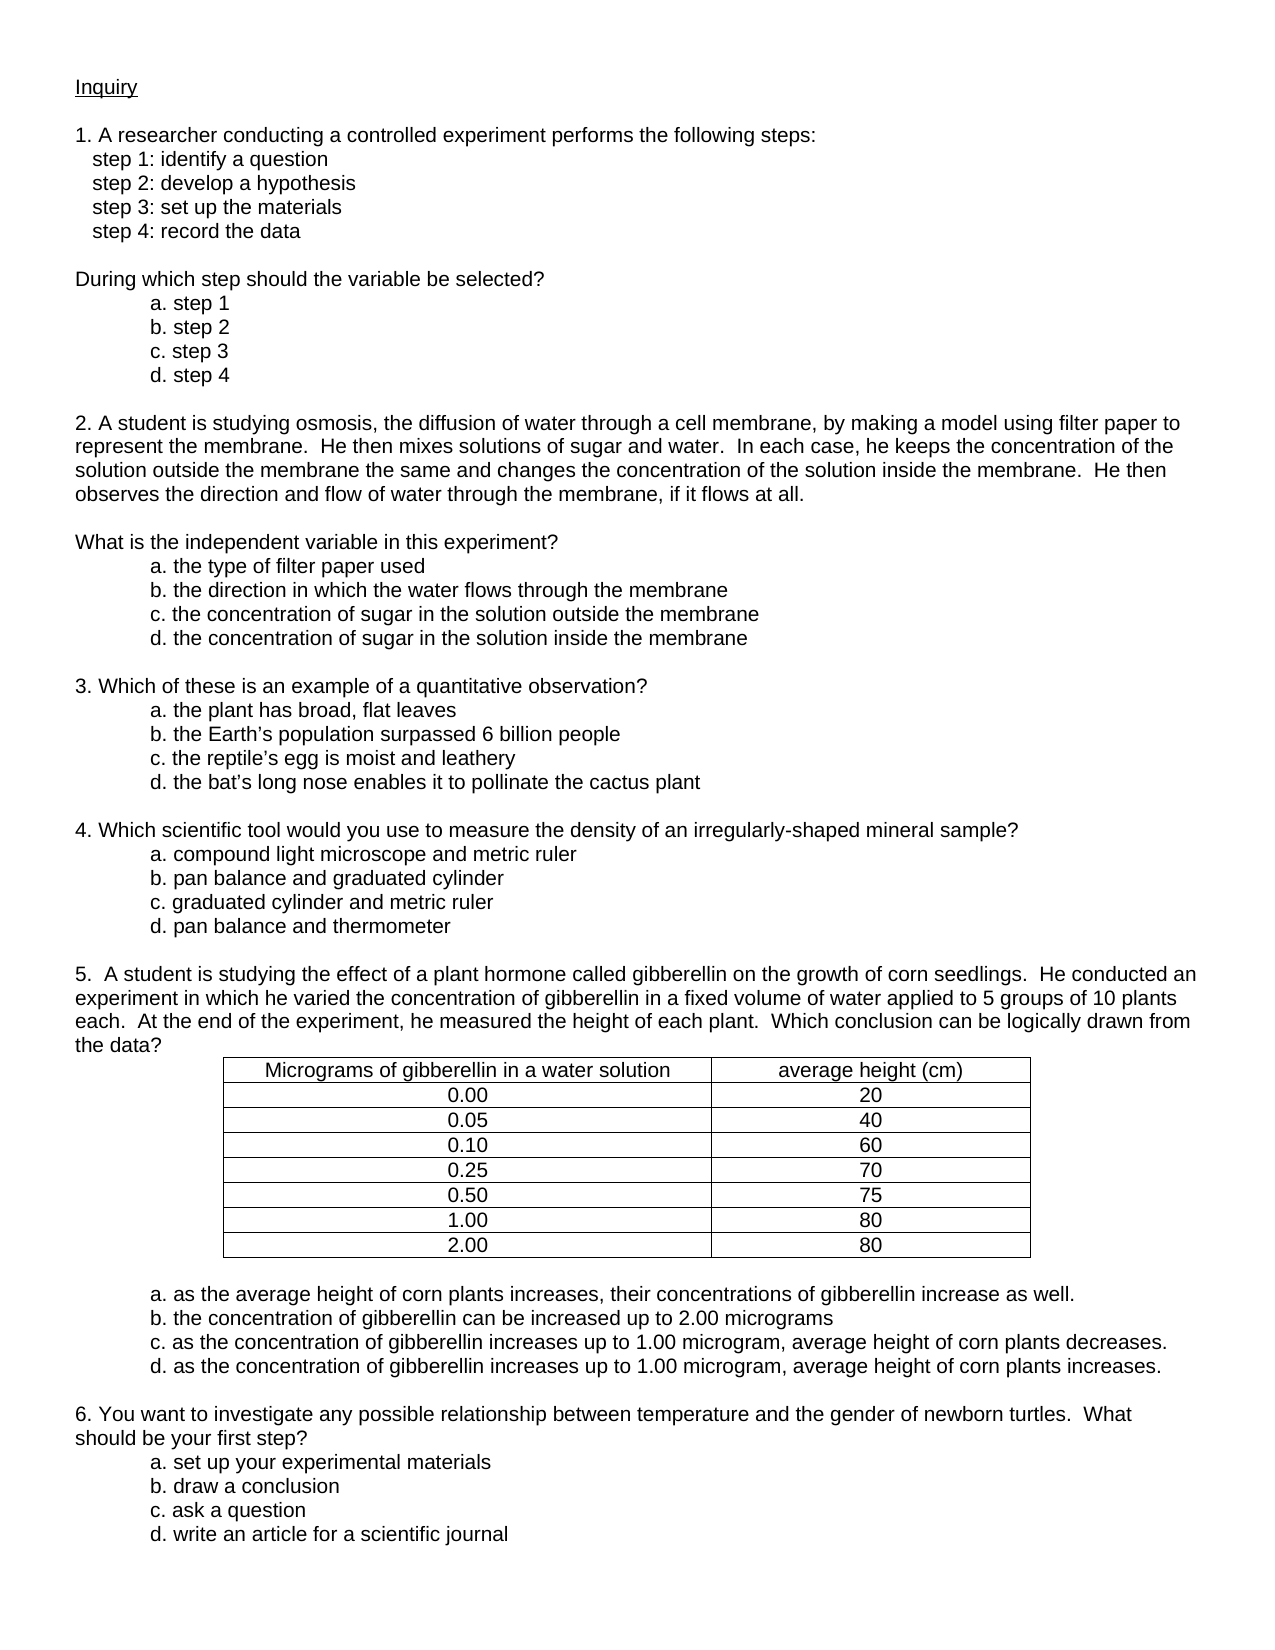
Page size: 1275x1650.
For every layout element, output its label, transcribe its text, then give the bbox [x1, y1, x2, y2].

text c. ask a question [75, 1498, 1200, 1522]
table_header Micrograms of gibberellin in a water solution [224, 1058, 711, 1082]
table_cell 80 [712, 1233, 1030, 1257]
text c. as the concentration of gibberellin increases up to 1.00 microgram, average height of corn plants decreases. [75, 1330, 1200, 1354]
text c. the concentration of sugar in the solution outside the membrane [75, 602, 1200, 626]
text d. the concentration of sugar in the solution inside the membrane [75, 626, 1200, 650]
text 3. Which of these is an example of a quantitative observation? [75, 674, 1200, 698]
text What is the independent variable in this experiment? [75, 530, 1200, 554]
text b. step 2 [75, 314, 1200, 338]
text d. step 4 [75, 362, 1200, 386]
text a. set up your experimental materials [75, 1450, 1200, 1474]
table_cell 70 [712, 1158, 1030, 1182]
text b. draw a conclusion [75, 1474, 1200, 1498]
text 5. A student is studying the effect of a plant hormone called gibberellin on the growth of corn seedlings. He conducted an experiment in which he varied the concentration of gibberellin in a fixed volume of water applied to 5 groups of 10 plants each. At the end of the experiment, he measured the height of each plant. Which conclusion can be logically drawn from the data? [75, 961, 1200, 1057]
text step 4: record the data [75, 219, 1200, 243]
text 1. A researcher conducting a controlled experiment performs the following steps: [75, 123, 1200, 147]
table_cell 0.05 [224, 1108, 711, 1132]
table_cell 40 [712, 1108, 1030, 1132]
table_cell 60 [712, 1133, 1030, 1157]
text a. compound light microscope and metric ruler [75, 842, 1200, 866]
text a. the type of filter paper used [75, 554, 1200, 578]
text 6. You want to investigate any possible relationship between temperature and the gender of newborn turtles. What should be your first step? [75, 1402, 1200, 1450]
table_cell 75 [712, 1183, 1030, 1207]
table_cell 20 [712, 1083, 1030, 1107]
text step 3: set up the materials [75, 195, 1200, 219]
text a. as the average height of corn plants increases, their concentrations of gibberellin increase as well. [75, 1282, 1200, 1306]
text step 1: identify a question [75, 147, 1200, 171]
table_cell 0.25 [224, 1158, 711, 1182]
table_cell 0.10 [224, 1133, 711, 1157]
text d. the bat’s long nose enables it to pollinate the cactus plant [75, 770, 1200, 794]
text b. the concentration of gibberellin can be increased up to 2.00 micrograms [75, 1306, 1200, 1330]
text c. step 3 [75, 338, 1200, 362]
text a. the plant has broad, flat leaves [75, 698, 1200, 722]
table_header average height (cm) [712, 1058, 1030, 1082]
table_cell 80 [712, 1208, 1030, 1232]
text d. as the concentration of gibberellin increases up to 1.00 microgram, average height of corn plants increases. [75, 1354, 1200, 1378]
text a. step 1 [75, 291, 1200, 314]
text b. the Earth’s population surpassed 6 billion people [75, 722, 1200, 746]
table_cell 0.50 [224, 1183, 711, 1207]
text b. pan balance and graduated cylinder [75, 866, 1200, 889]
text 2. A student is studying osmosis, the diffusion of water through a cell membrane, by making a model using filter paper to represent the membrane. He then mixes solutions of sugar and water. In each case, he keeps the concentration of the solution outside the membrane the same and changes the concentration of the solution inside the membrane. He then observes the direction and flow of water through the membrane, if it flows at all. [75, 410, 1200, 506]
table_cell 0.00 [224, 1083, 711, 1107]
text 4. Which scientific tool would you use to measure the density of an irregularly-shaped mineral sample? [75, 818, 1200, 842]
text Inquiry [75, 75, 1200, 99]
text step 2: develop a hypothesis [75, 171, 1200, 195]
table_cell 1.00 [224, 1208, 711, 1232]
text c. graduated cylinder and metric ruler [75, 889, 1200, 913]
text During which step should the variable be selected? [75, 267, 1200, 291]
table_cell 2.00 [224, 1233, 711, 1257]
text d. pan balance and thermometer [75, 913, 1200, 937]
text d. write an article for a scientific journal [75, 1522, 1200, 1546]
text c. the reptile’s egg is moist and leathery [75, 746, 1200, 770]
text b. the direction in which the water flows through the membrane [75, 578, 1200, 602]
